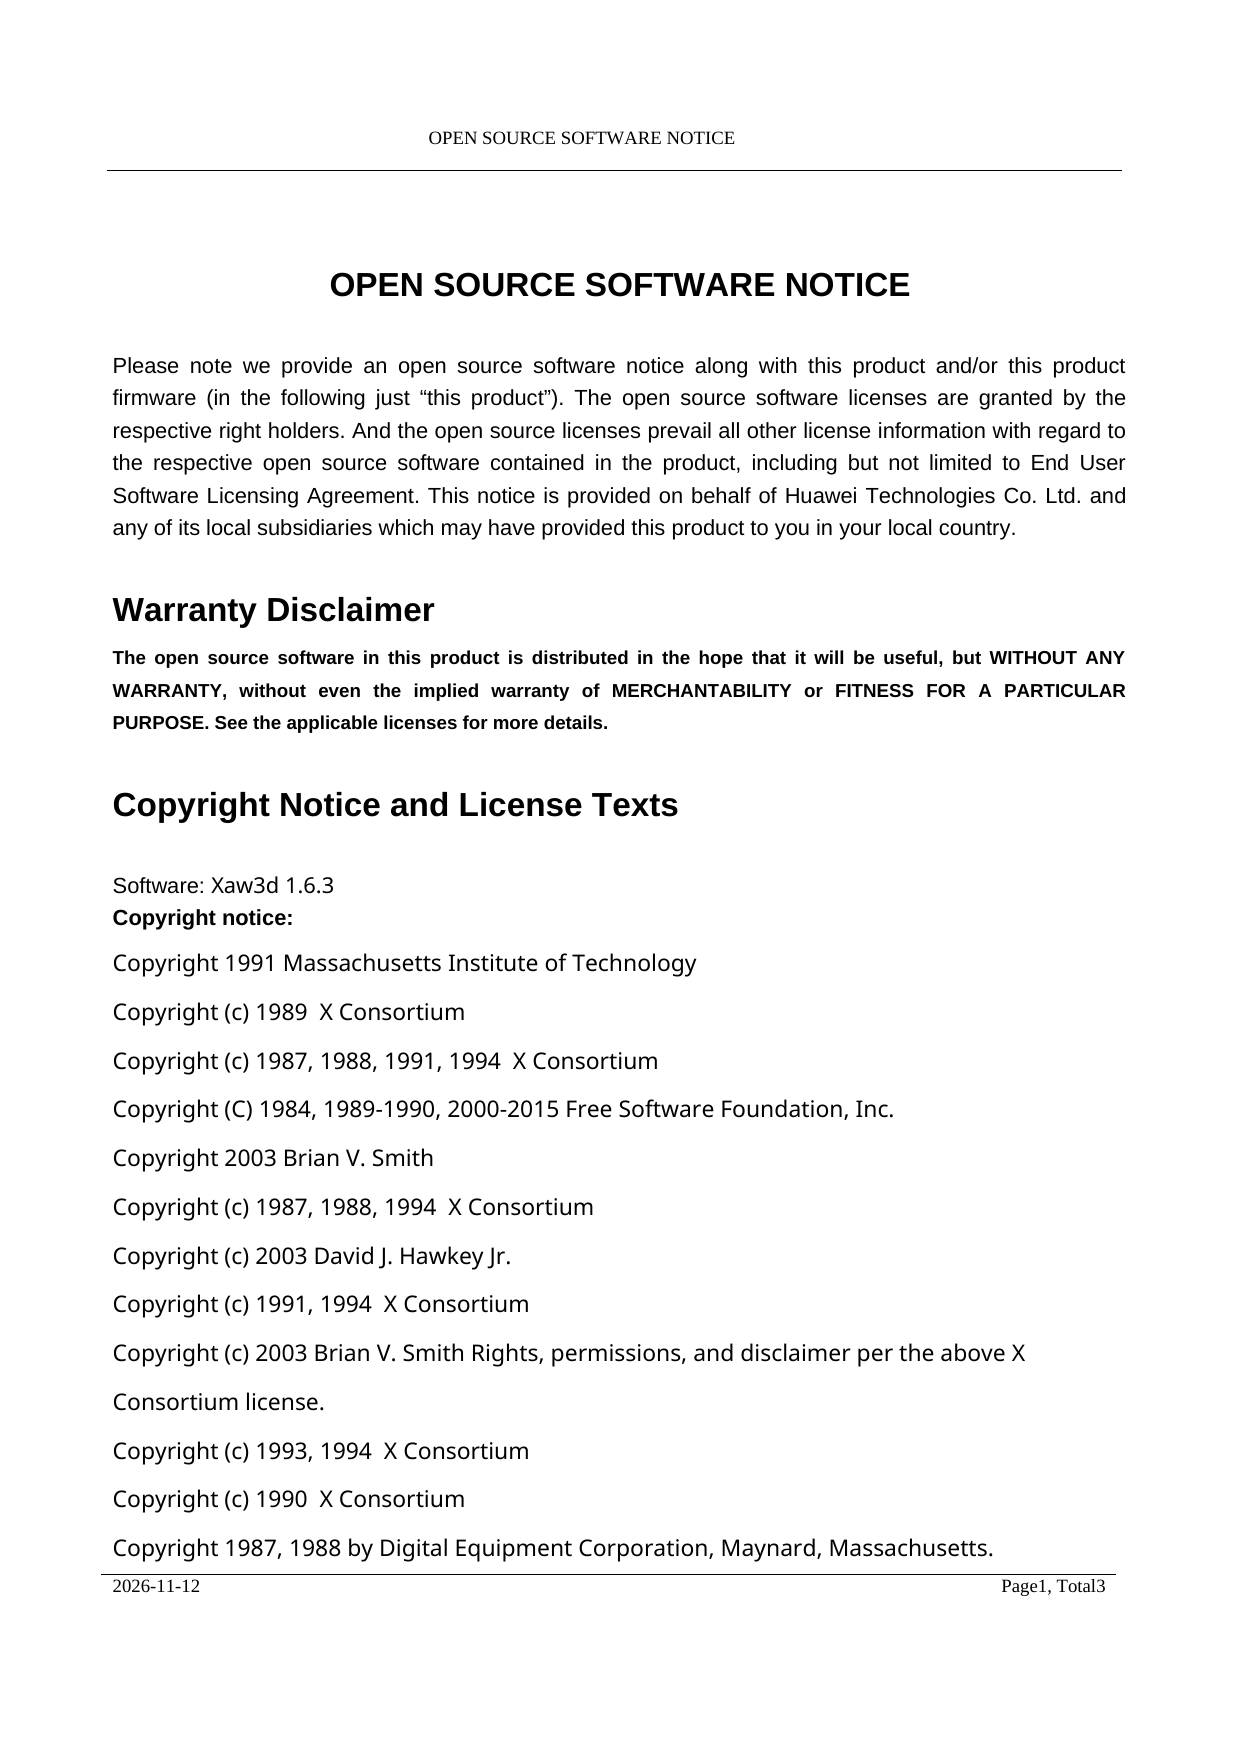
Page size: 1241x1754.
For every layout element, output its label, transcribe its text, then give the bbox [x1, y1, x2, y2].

text The open source software in this product is distributed in the hope that it will be useful, but WITHOUT ANY WARRANTY, without even the implied warranty of MERCHANTABILITY or FITNESS FOR A PARTICULAR PURPOSE. See the applicable licenses for more details. [112, 641, 1128, 739]
text Software: Xaw3d 1.6.3 [112, 869, 1128, 901]
text Copyright notice: [112, 901, 1128, 934]
text Warranty Disclaimer [112, 576, 1128, 641]
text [112, 947, 1128, 1564]
text Copyright Notice and License Texts [112, 771, 1128, 836]
text Please note we provide an open source software notice along with this product and/or this product firmware (in the following just “this product”). The open source software licenses are granted by the respective right holders. And the open source licenses prevail all other license information with regard to the respective open source software contained in the product, including but not limited to End User Software Licensing Agreement. This notice is provided on behalf of Huawei Technologies Co. Ltd. and any of its local subsidiaries which may have provided this product to you in your local country. [112, 349, 1128, 544]
text OPEN SOURCE SOFTWARE NOTICE [112, 251, 1128, 316]
